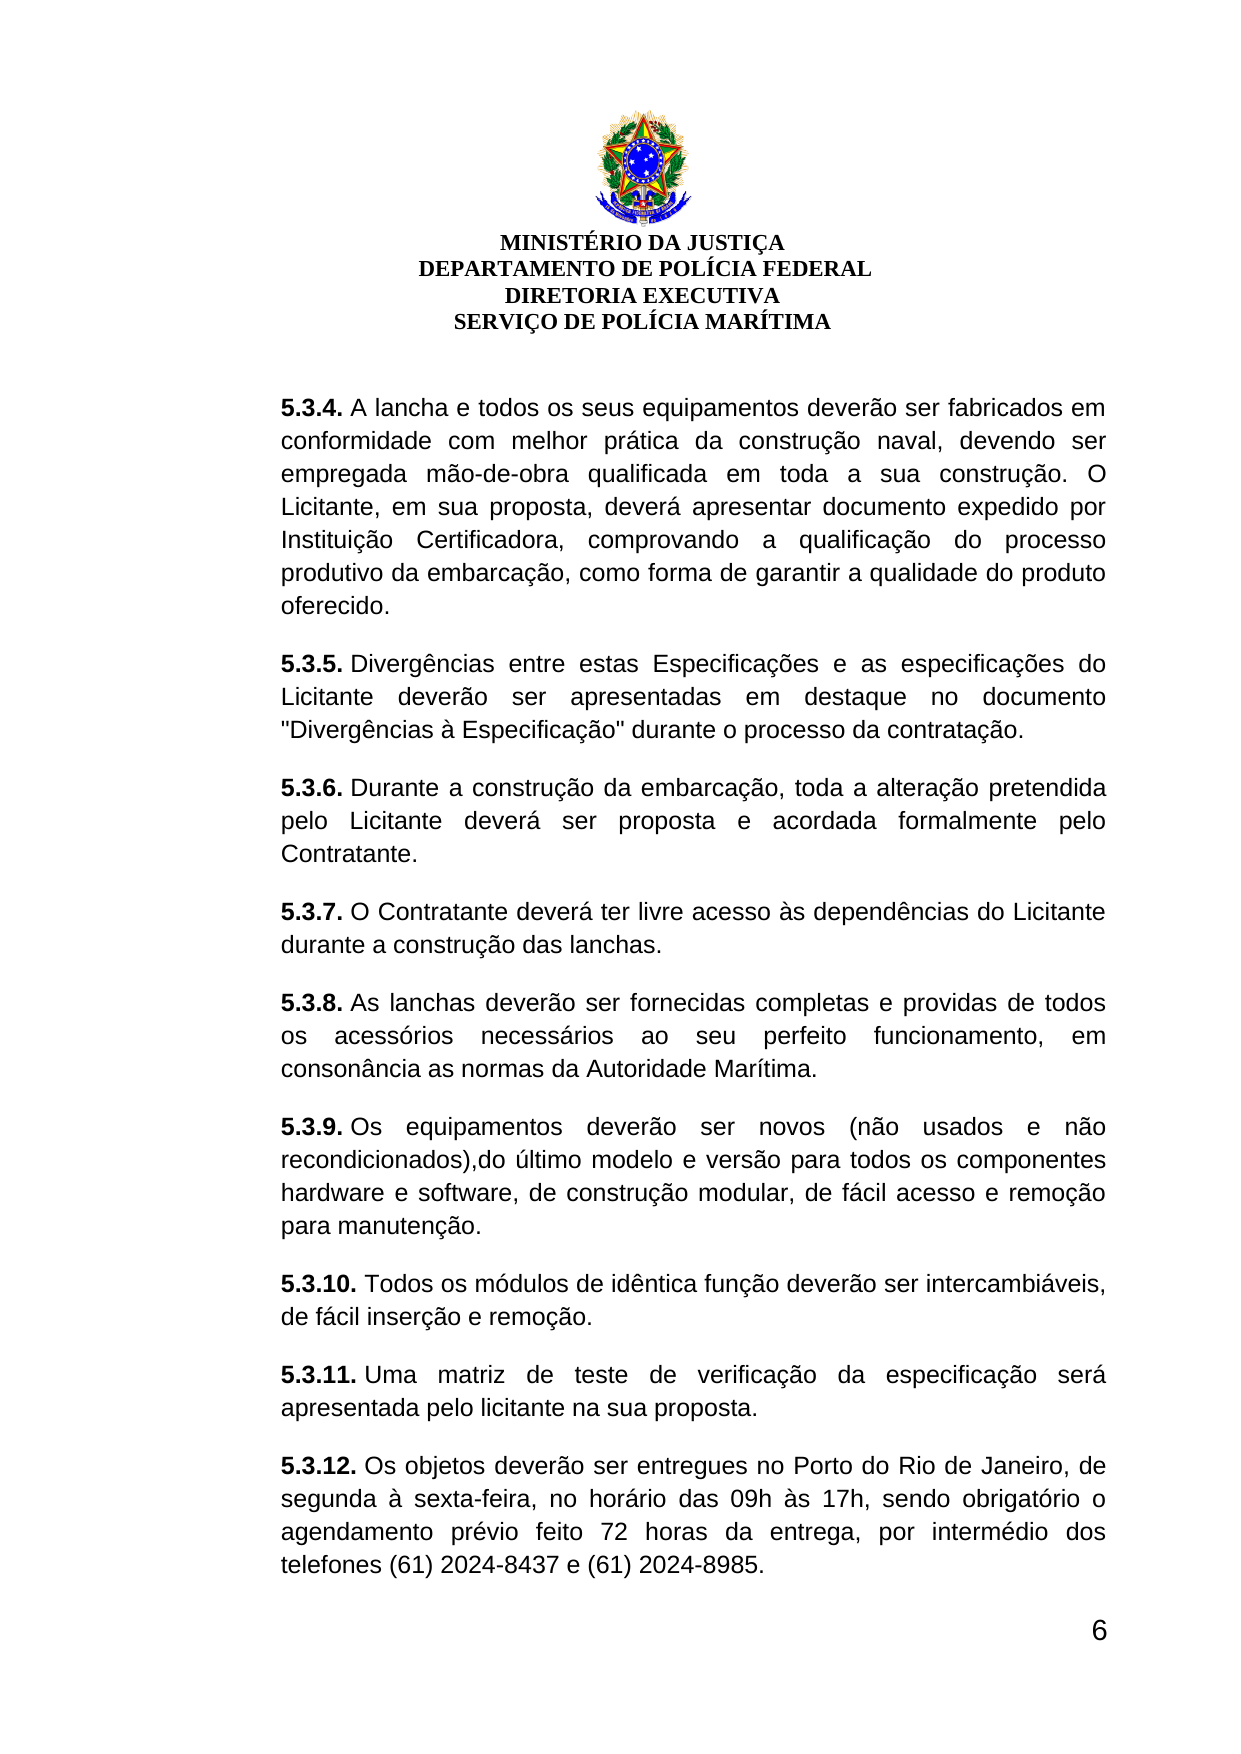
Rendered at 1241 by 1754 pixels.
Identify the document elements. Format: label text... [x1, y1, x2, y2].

list As lanchas deverão ser fornecidas completas e providas de todos os acessórios necessários ao seu perfeito funcionamento, em consonância as normas da Autoridade Marítima. [281, 988, 1107, 1083]
list Todos os módulos de idêntica função deverão ser intercambiáveis, de fácil inserção e remoção. [281, 1269, 1107, 1331]
list Os equipamentos deverão ser novos (não usados e não recondicionados),do último modelo e versão para todos os componentes hardware e software, de construção modular, de fácil acesso e remoção para manutenção. [281, 1112, 1107, 1240]
list Uma matriz de teste de verificação da especificação será apresentada pelo licitante na sua proposta. [281, 1360, 1107, 1422]
list O Contratante deverá ter livre acesso às dependências do Licitante durante a construção das lanchas. [281, 897, 1107, 959]
list Os objetos deverão ser entregues no Porto do Rio de Janeiro, de segunda à sexta-feira, no horário das 09h às 17h, sendo obrigatório o agendamento prévio feito 72 horas da entrega, por intermédio dos telefones (61) 2024-8437 e (61) 2024-8985. [281, 1451, 1107, 1579]
list A lancha e todos os seus equipamentos deverão ser fabricados em conformidade com melhor prática da construção naval, devendo ser empregada mão-de-obra qualificada em toda a sua construção. O Licitante, em sua proposta, deverá apresentar documento expedido por Instituição Certificadora, comprovando a qualificação do processo produtivo da embarcação, como forma de garantir a qualidade do produto oferecido. [281, 393, 1107, 619]
list Divergências entre estas Especificações e as especificações do Licitante deverão ser apresentadas em destaque no documento "Divergências à Especificação" durante o processo da contratação. [281, 649, 1107, 743]
list Durante a construção da embarcação, toda a alteração pretendida pelo Licitante deverá ser proposta e acordada formalmente pelo Contratante. [281, 773, 1107, 868]
